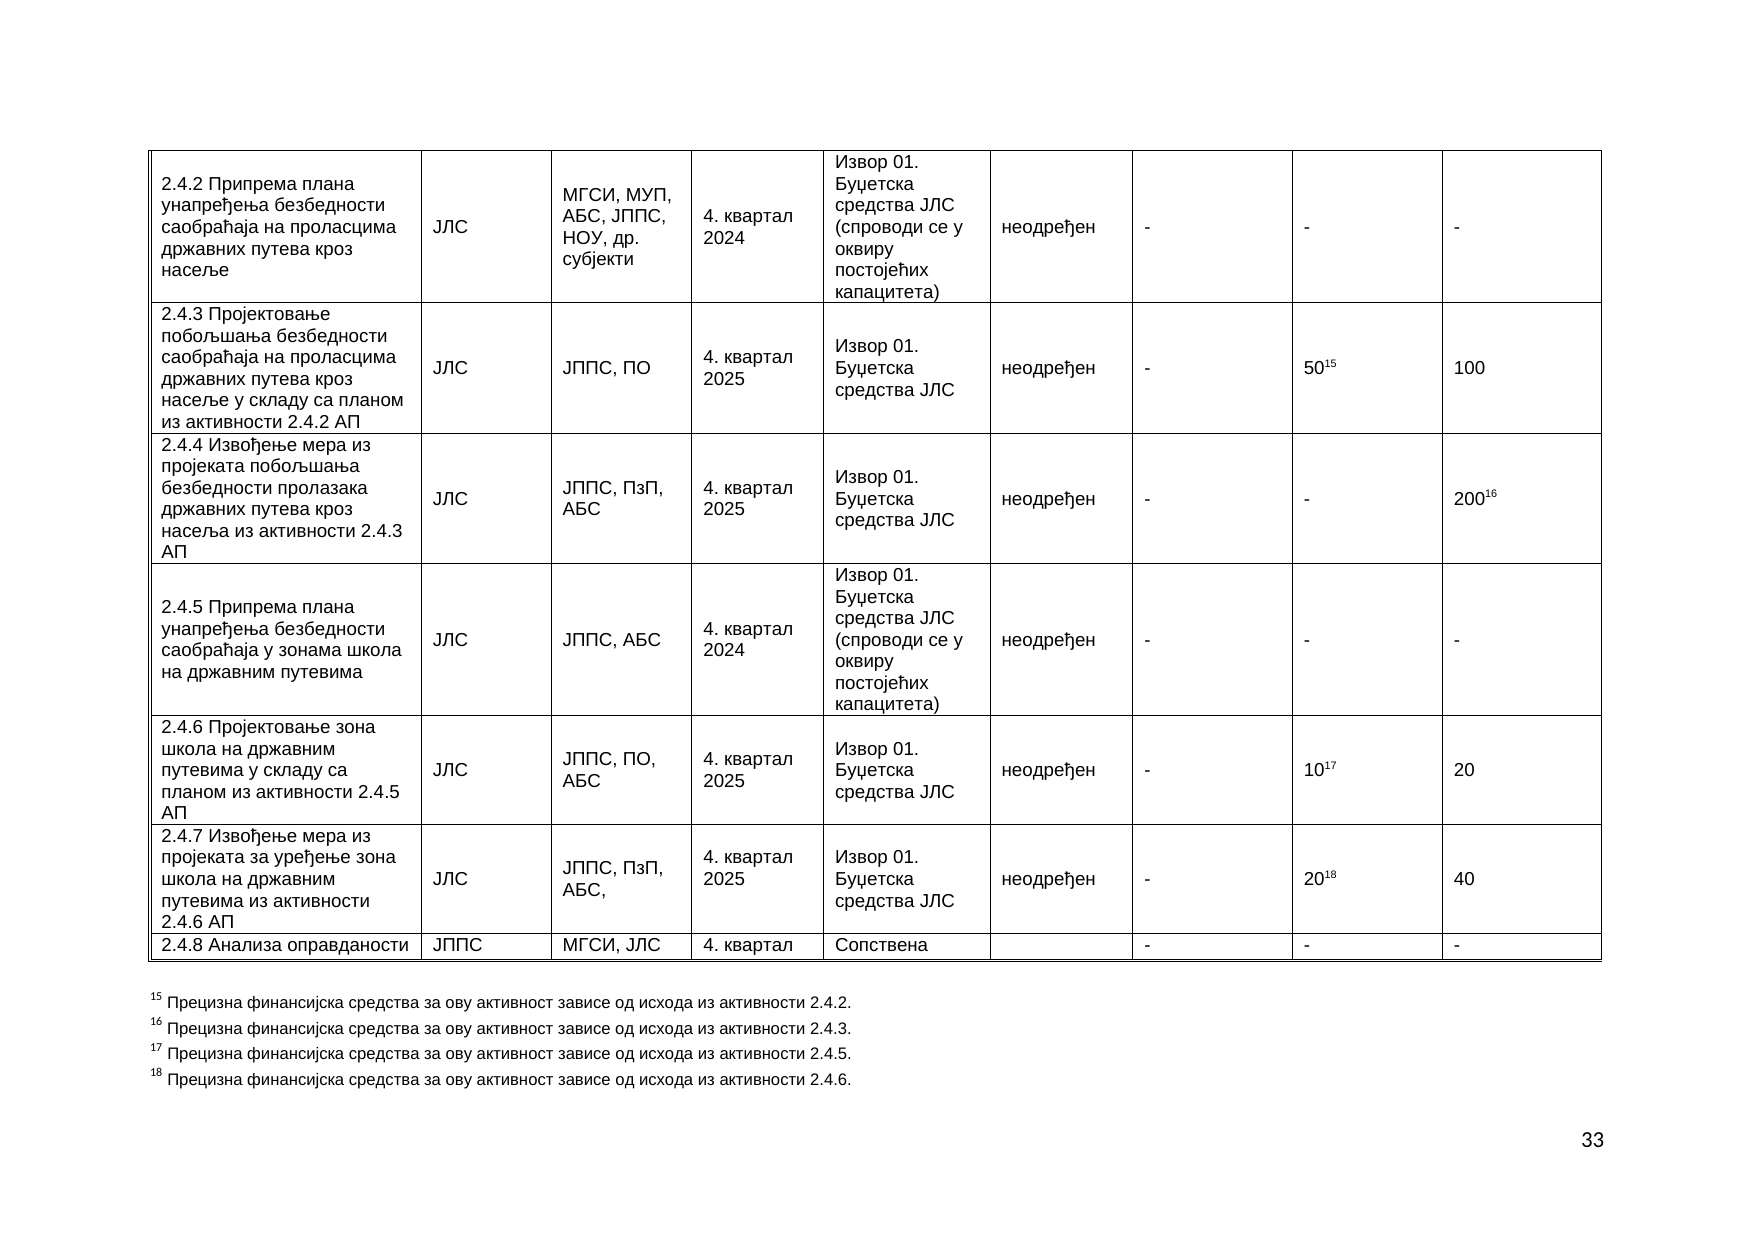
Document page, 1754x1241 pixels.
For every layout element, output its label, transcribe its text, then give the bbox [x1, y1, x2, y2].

table_cell МГСИ, МУП, АБС, ЈППС, НОУ, др. субјекти [552, 151, 691, 302]
table_cell - [1443, 151, 1601, 302]
table_cell Извор 01. Буџетска средства ЈЛС (спроводи се у оквиру постојећих капацитета) [824, 151, 990, 302]
table_cell Извор 01. Буџетска средства ЈЛС (спроводи се у оквиру постојећих капацитета) [824, 564, 990, 715]
table_cell 4. квартал 2025 [692, 825, 823, 932]
table_cell - [1293, 564, 1442, 715]
table_cell 4. квартал 2024 [692, 564, 823, 715]
table_cell МГСИ, ЈЛС [552, 934, 691, 958]
table_cell 2.4.3 Пројектовање побољшања безбедности саобраћаја на проласцима државних путева кроз насеље у складу са планом из активности 2.4.2 АП [152, 303, 421, 432]
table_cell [824, 934, 990, 958]
table_cell 4. квартал 2024 [692, 934, 823, 958]
table_cell - [1293, 151, 1442, 302]
table_cell - [1443, 564, 1601, 715]
table_cell 10 [1293, 716, 1442, 824]
table_cell ЈЛС [422, 434, 551, 563]
table_cell 4. квартал 2025 [692, 716, 823, 824]
table_cell - [1133, 825, 1292, 932]
table_cell ЈЛС [422, 564, 551, 715]
table_cell ЈППС, ПзП, АБС [552, 434, 691, 563]
table_cell 2.4.4 Извођење мера из пројеката побољшања безбедности пролазака државних путева кроз насеља из активности 2.4.3 АП [152, 434, 421, 563]
table_cell 4. квартал 2025 [692, 434, 823, 563]
table_cell 4. квартал 2024 [692, 151, 823, 302]
table_cell - [1443, 934, 1601, 958]
table_cell ЈЛС [422, 825, 551, 932]
table_cell ЈППС [422, 934, 551, 958]
table_cell 100 [1443, 303, 1601, 432]
table_cell Извор 01. Буџетска средства ЈЛС [824, 716, 990, 824]
table_cell 40 [1443, 825, 1601, 932]
table_cell 20 [1443, 716, 1601, 824]
table_cell - [1293, 434, 1442, 563]
table_cell 4. квартал 2025 [692, 303, 823, 432]
table_cell ЈППС, ПО [552, 303, 691, 432]
table_cell ЈППС, АБС [552, 564, 691, 715]
table_cell неодређен [991, 303, 1132, 432]
table_cell - [1293, 934, 1442, 958]
table_cell Извор 01. Буџетска средства ЈЛС [824, 303, 990, 432]
table_cell - [1133, 434, 1292, 563]
table_cell 2.4.5 Припрема плана унапређења безбедности саобраћаја у зонама школа на државним путевима [152, 564, 421, 715]
table_cell - [1133, 716, 1292, 824]
table_cell - [1133, 151, 1292, 302]
table_cell неодређен [991, 716, 1132, 824]
table_cell - [1133, 934, 1292, 958]
table_cell ЈППС, ПзП, АБС, [552, 825, 691, 932]
table_cell неодређен [991, 825, 1132, 932]
table_cell Извор 01. Буџетска средства ЈЛС [824, 825, 990, 932]
table_cell неодређен [991, 151, 1132, 302]
table_cell - [1133, 303, 1292, 432]
table_cell [991, 934, 1132, 958]
table_cell 2.4.2 Припрема плана унапређења безбедности саобраћаја на проласцима државних путева кроз насеље [152, 151, 421, 302]
table_cell - [1133, 564, 1292, 715]
table_cell неодређен [991, 564, 1132, 715]
table_cell 2.4.6 Пројектовање зона школа на државним путевима у складу са планом из активности 2.4.5 АП [152, 716, 421, 824]
table_cell 20 [1293, 825, 1442, 932]
table_cell Извор 01. Буџетска средства ЈЛС [824, 434, 990, 563]
table_cell 200 [1443, 434, 1601, 563]
table_cell 50 [1293, 303, 1442, 432]
table_cell неодређен [991, 434, 1132, 563]
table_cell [152, 934, 421, 958]
table_cell ЈППС, ПО, АБС [552, 716, 691, 824]
table_cell ЈЛС [422, 151, 551, 302]
table_cell 2.4.7 Извођење мера из пројеката за уређење зона школа на државним путевима из активности 2.4.6 АП [152, 825, 421, 932]
table_cell ЈЛС [422, 716, 551, 824]
table_cell ЈЛС [422, 303, 551, 432]
